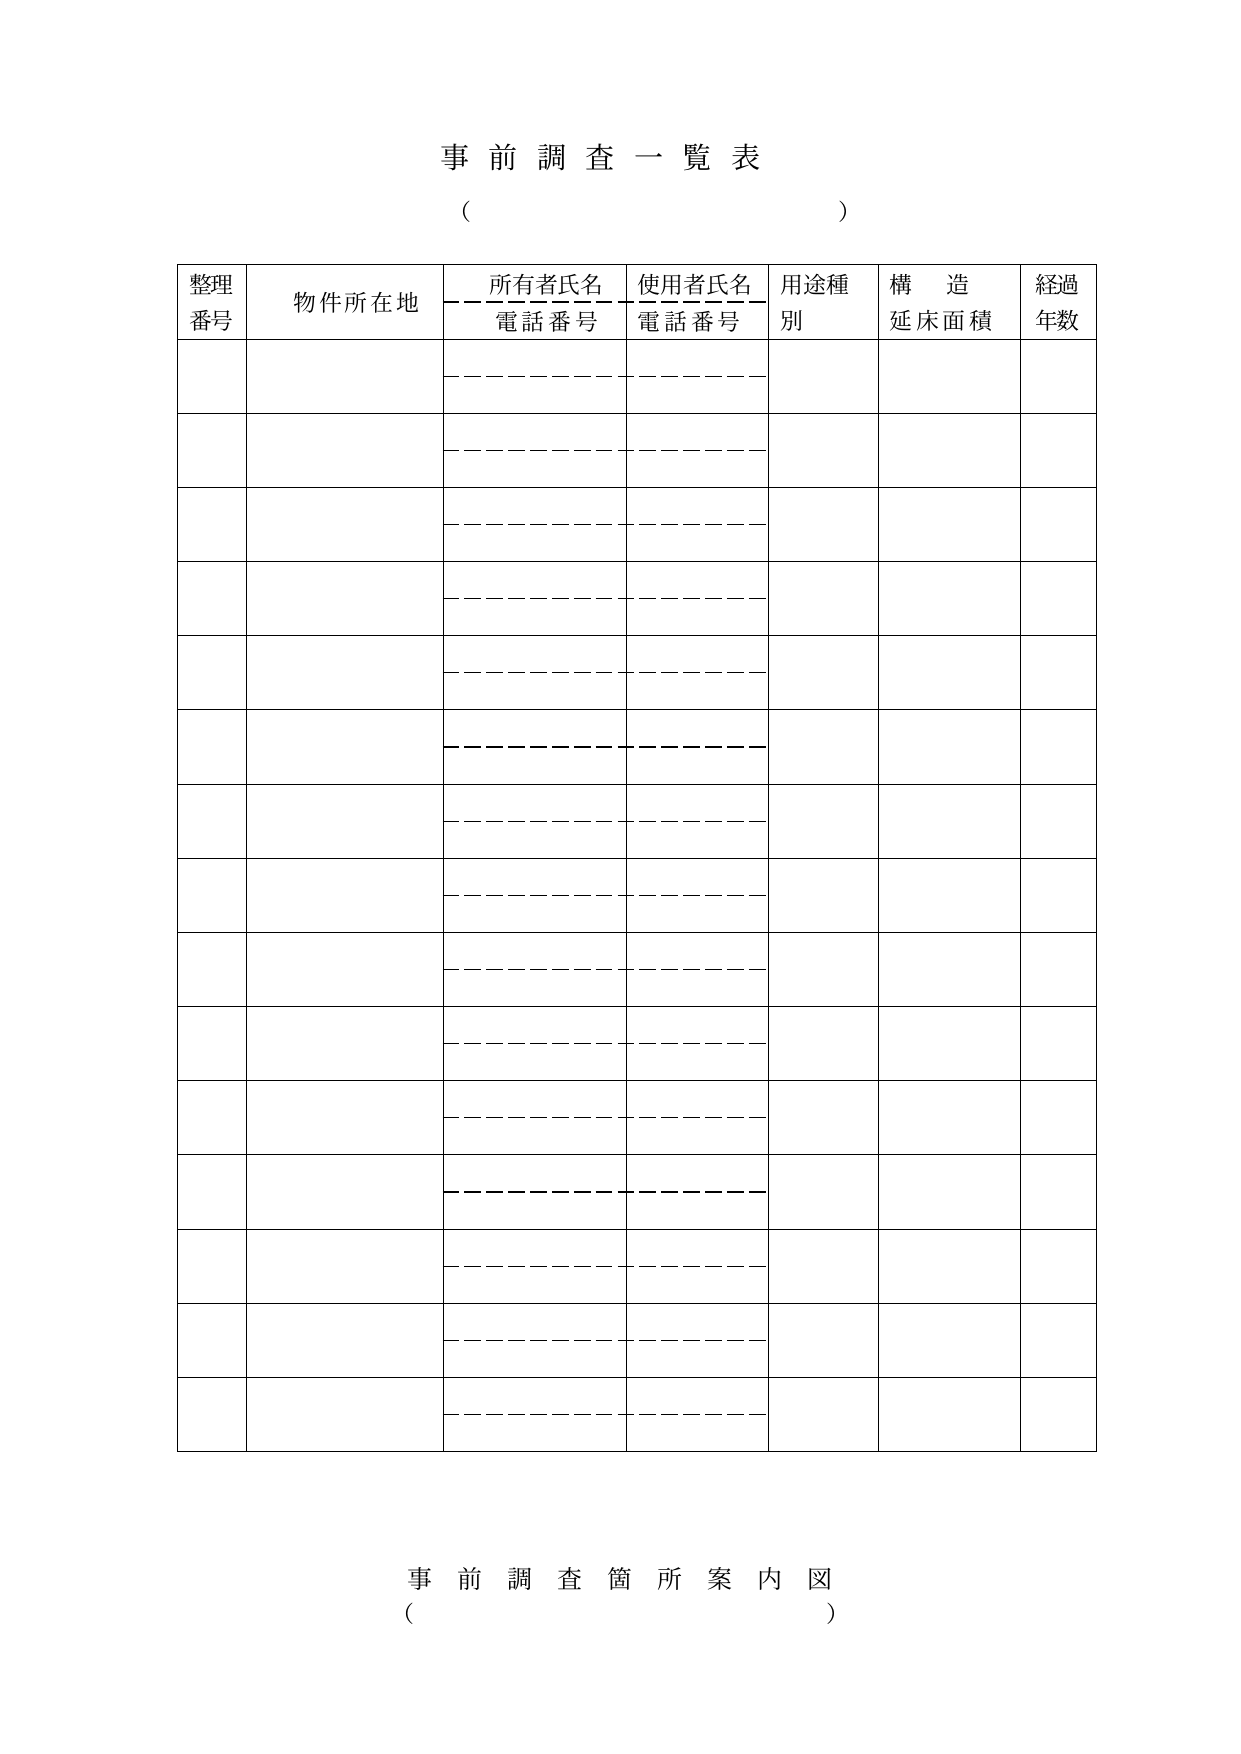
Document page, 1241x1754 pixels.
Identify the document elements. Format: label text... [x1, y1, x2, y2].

table_cell [769, 562, 878, 598]
table_cell [178, 1230, 246, 1303]
table_cell [444, 1191, 626, 1228]
table_cell [444, 1304, 626, 1340]
table_cell [1021, 340, 1096, 413]
table_cell [247, 450, 443, 487]
table_cell [879, 562, 1020, 598]
table_cell [769, 488, 878, 524]
table_header 物件所在地 [247, 265, 443, 338]
table_cell [769, 1007, 878, 1043]
table_cell [247, 1378, 443, 1414]
text （ ） [177, 192, 1063, 228]
table_cell [627, 1043, 768, 1080]
table_cell [1021, 636, 1096, 709]
table_cell [247, 969, 443, 1006]
table_cell [1021, 710, 1096, 783]
table_cell [769, 672, 878, 709]
table_cell [879, 1117, 1020, 1154]
table_cell [444, 1117, 626, 1154]
table_cell [627, 1117, 768, 1154]
table_cell [247, 1414, 443, 1451]
table_cell [627, 1155, 768, 1191]
table_cell [627, 1007, 768, 1043]
table_cell [1021, 1081, 1096, 1154]
table_cell [769, 1155, 878, 1191]
table_cell [879, 785, 1020, 821]
table_cell [769, 1081, 878, 1117]
table_cell [444, 1007, 626, 1043]
table_cell [247, 895, 443, 932]
table_header 使用者氏名 [627, 265, 768, 301]
table_cell [769, 1117, 878, 1154]
table_cell [247, 340, 443, 376]
table_cell [879, 450, 1020, 487]
table_cell [879, 414, 1020, 450]
table_cell [879, 746, 1020, 783]
table_cell [627, 672, 768, 709]
table_cell [769, 1378, 878, 1414]
table_cell [769, 1191, 878, 1228]
table_cell [879, 340, 1020, 376]
table_cell [247, 821, 443, 858]
table_cell [879, 895, 1020, 932]
table_cell [769, 376, 878, 413]
table_cell [247, 598, 443, 635]
table_cell [178, 859, 246, 932]
table_cell [444, 859, 626, 895]
text （ ） [177, 1596, 1063, 1629]
table_cell [879, 376, 1020, 413]
table_cell [247, 524, 443, 561]
table_cell [444, 636, 626, 672]
table_cell [1021, 562, 1096, 635]
table_cell [444, 414, 626, 450]
table_cell [769, 636, 878, 672]
table_cell [247, 859, 443, 895]
table_cell [1021, 933, 1096, 1006]
table_cell [627, 710, 768, 746]
table_header 用途種別 [769, 265, 878, 338]
table_cell [627, 636, 768, 672]
table_cell [444, 1081, 626, 1117]
table_cell [879, 524, 1020, 561]
table_cell [247, 1081, 443, 1117]
table_cell [627, 746, 768, 783]
table_cell [444, 1266, 626, 1303]
table_cell [769, 933, 878, 969]
table_cell [1021, 1230, 1096, 1303]
table_cell [444, 1414, 626, 1451]
table_cell [1021, 488, 1096, 561]
table_cell [444, 376, 626, 413]
table_cell [879, 1230, 1020, 1266]
table_cell [769, 450, 878, 487]
table_cell [879, 859, 1020, 895]
table_cell [879, 821, 1020, 858]
table_cell [879, 710, 1020, 746]
table_cell [1021, 1155, 1096, 1228]
table_cell [247, 376, 443, 413]
table_cell [627, 450, 768, 487]
table_cell [627, 933, 768, 969]
table_cell [879, 1378, 1020, 1414]
table_cell [879, 488, 1020, 524]
table_cell [627, 376, 768, 413]
table_cell [178, 1155, 246, 1228]
table_cell [627, 859, 768, 895]
table_cell [879, 672, 1020, 709]
table_cell [879, 1007, 1020, 1043]
text 事 前 調 査 箇 所 案 内 図 [177, 1560, 1063, 1596]
table_cell [247, 562, 443, 598]
table_cell [627, 821, 768, 858]
table_cell [879, 1043, 1020, 1080]
table_cell [627, 1191, 768, 1228]
table_cell [879, 1304, 1020, 1340]
table_header 所有者氏名 [444, 265, 626, 301]
table_cell [627, 1378, 768, 1414]
table_cell 電話番号 [627, 301, 768, 338]
table_cell [627, 1230, 768, 1266]
table_cell [178, 1304, 246, 1377]
table_cell [444, 933, 626, 969]
table_cell [627, 1266, 768, 1303]
table_cell [769, 969, 878, 1006]
table_cell [1021, 1378, 1096, 1451]
table_cell [444, 1155, 626, 1191]
table_cell [444, 969, 626, 1006]
table_cell [178, 340, 246, 413]
table_cell [1021, 785, 1096, 858]
table_cell [1021, 1007, 1096, 1080]
table_cell [178, 414, 246, 487]
table_cell [247, 710, 443, 746]
table_cell [444, 1378, 626, 1414]
table_cell [769, 1043, 878, 1080]
table_cell [247, 746, 443, 783]
table_cell [178, 1007, 246, 1080]
table_cell [178, 710, 246, 783]
table_cell [444, 785, 626, 821]
table_header 経過 年数 [1021, 265, 1096, 338]
table_cell [444, 1043, 626, 1080]
text 事前調査一覧表 [177, 120, 1063, 192]
table_cell [627, 785, 768, 821]
table_cell [444, 562, 626, 598]
table_cell [769, 821, 878, 858]
table_cell [178, 488, 246, 561]
table_cell [178, 562, 246, 635]
table_cell [879, 598, 1020, 635]
table_cell [178, 1378, 246, 1451]
table_cell [247, 636, 443, 672]
table_cell [247, 672, 443, 709]
table_cell [444, 340, 626, 376]
table_cell [879, 1340, 1020, 1377]
table_cell [1021, 414, 1096, 487]
table_cell [627, 598, 768, 635]
table_cell [444, 488, 626, 524]
table_cell [178, 636, 246, 709]
table_cell [879, 1266, 1020, 1303]
table_cell [444, 821, 626, 858]
table_cell [769, 598, 878, 635]
table_cell [1021, 1304, 1096, 1377]
table_cell [444, 710, 626, 746]
table_cell [444, 672, 626, 709]
table_cell [627, 1414, 768, 1451]
table_cell [769, 746, 878, 783]
table_cell [247, 785, 443, 821]
table_cell [769, 1414, 878, 1451]
table_cell [444, 1340, 626, 1377]
table_cell [769, 1340, 878, 1377]
table_cell [879, 1191, 1020, 1228]
table_cell [247, 414, 443, 450]
table_cell [247, 1117, 443, 1154]
table_cell [879, 636, 1020, 672]
table_cell [627, 340, 768, 376]
table_cell [247, 933, 443, 969]
table_cell [247, 1007, 443, 1043]
table_header 整理 番号 [178, 265, 246, 338]
table_cell [769, 340, 878, 376]
table_cell [178, 785, 246, 858]
table_cell [769, 785, 878, 821]
table_cell [879, 1081, 1020, 1117]
table_cell [247, 1230, 443, 1266]
table_cell [627, 524, 768, 561]
table_cell [769, 1304, 878, 1340]
table_cell [247, 1340, 443, 1377]
table_cell [247, 1155, 443, 1191]
table_cell [627, 488, 768, 524]
table_cell [178, 933, 246, 1006]
table_cell [444, 1230, 626, 1266]
table_cell [627, 895, 768, 932]
table_cell [444, 598, 626, 635]
table_cell [247, 1191, 443, 1228]
table_cell [879, 1155, 1020, 1191]
table_cell [444, 450, 626, 487]
table_cell [769, 710, 878, 746]
table_cell [879, 969, 1020, 1006]
table_cell [627, 1340, 768, 1377]
table_cell [627, 969, 768, 1006]
table_cell [247, 488, 443, 524]
table_cell [247, 1304, 443, 1340]
table_cell [178, 1081, 246, 1154]
table_cell [627, 1304, 768, 1340]
table_cell [879, 933, 1020, 969]
table_cell [627, 562, 768, 598]
table_cell [769, 1230, 878, 1266]
table_header 構造 延床面積 [879, 265, 1020, 338]
table_cell [444, 746, 626, 783]
table_cell [769, 414, 878, 450]
table_cell [879, 1414, 1020, 1451]
table_cell [769, 524, 878, 561]
table_cell [444, 895, 626, 932]
table_cell [444, 524, 626, 561]
table_cell [769, 895, 878, 932]
table_cell [247, 1043, 443, 1080]
table_cell [769, 1266, 878, 1303]
table_cell [247, 1266, 443, 1303]
table_cell [627, 1081, 768, 1117]
table_cell [627, 414, 768, 450]
table_cell 電話番号 [444, 301, 626, 338]
table_cell [769, 859, 878, 895]
table_cell [1021, 859, 1096, 932]
